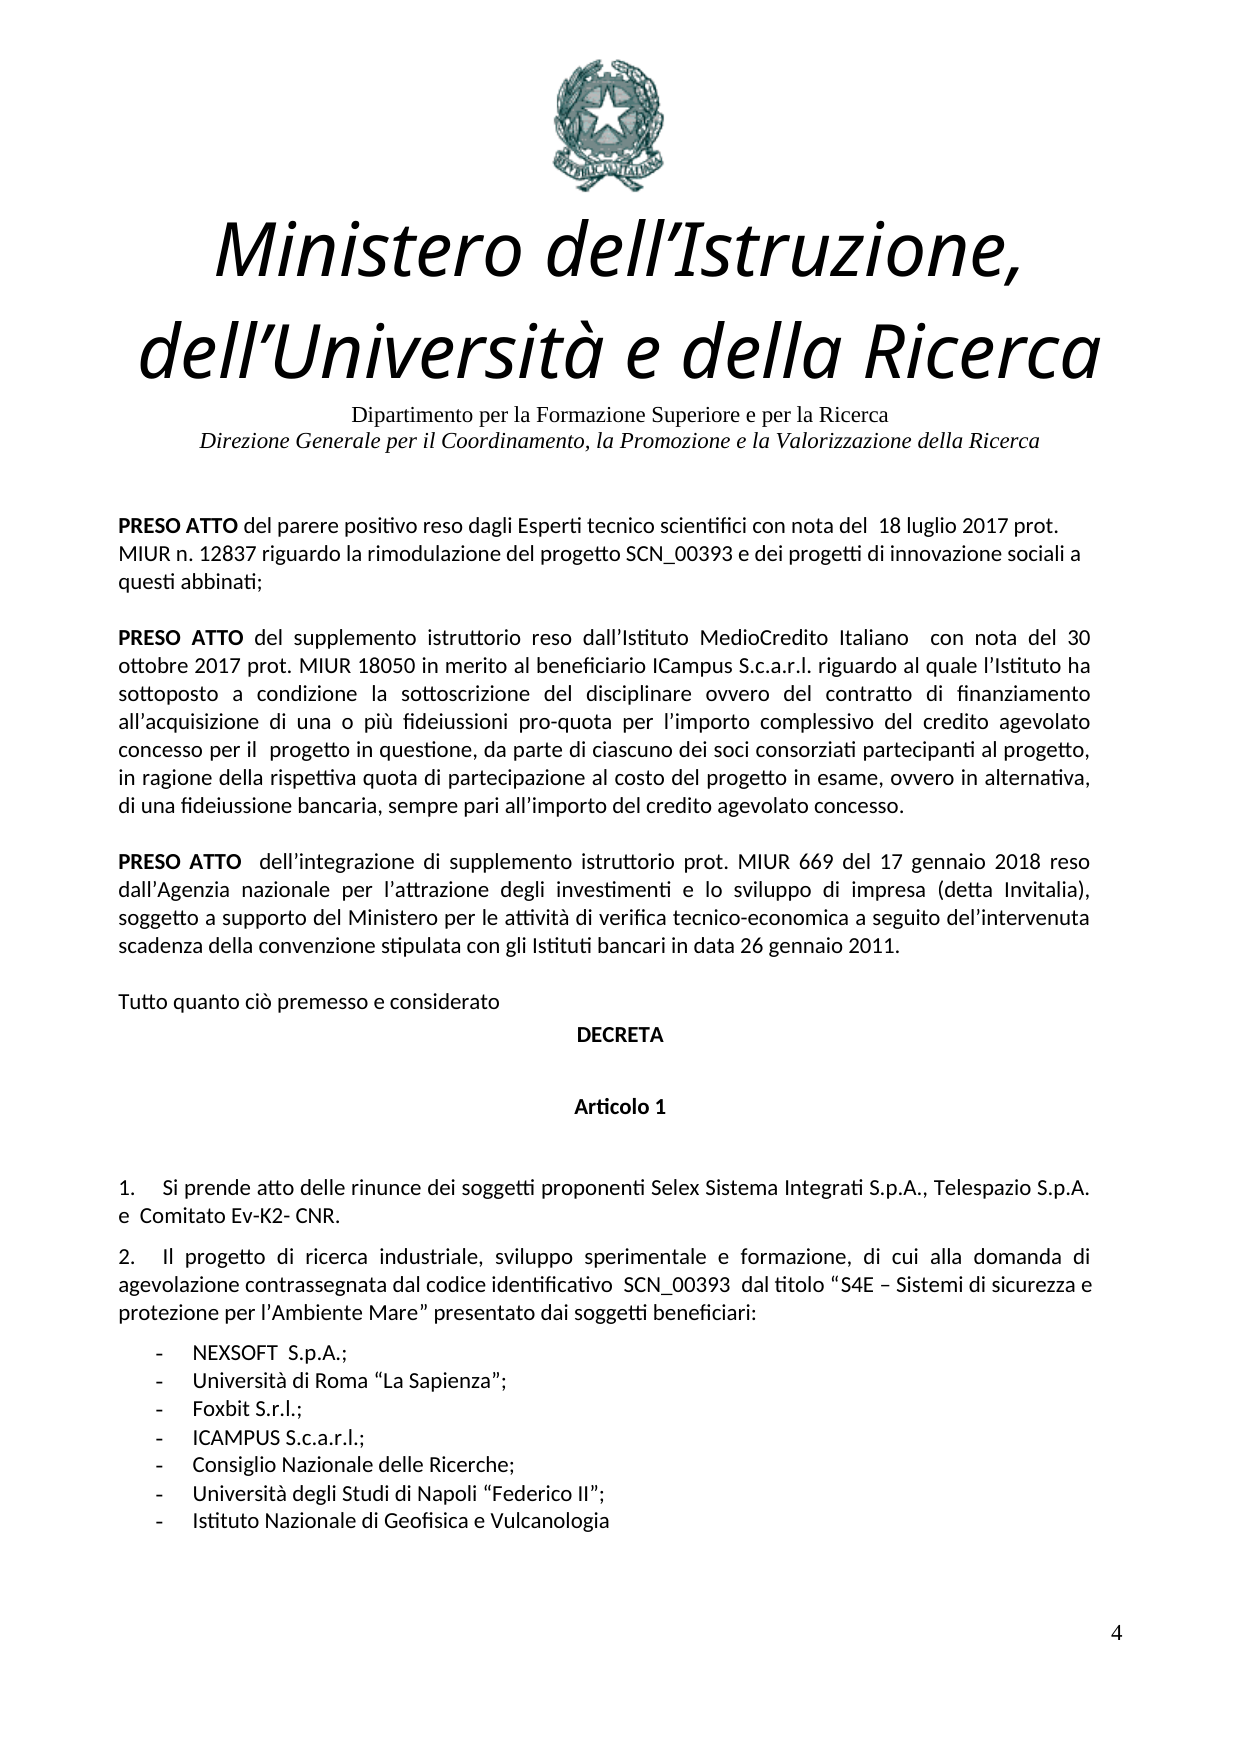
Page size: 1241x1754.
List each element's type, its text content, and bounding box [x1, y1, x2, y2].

list NEXSOFT S.p.A.; [155, 1338, 1093, 1367]
text DECRETA [118, 1020, 1122, 1048]
list Si prende atto delle rinunce dei soggetti proponenti Selex Sistema Integrati S.p.A., Telespazio S.p.A. e Comitato Ev-K2- CNR. [118, 1173, 1093, 1229]
picture [551, 59, 689, 197]
list Consiglio Nazionale delle Ricerche; [155, 1451, 1093, 1479]
text PRESO ATTO del parere positivo reso dagli Esperti tecnico scientifici con nota del 18 luglio 2017 prot. MIUR n. 12837 riguardo la rimodulazione del progetto SCN_00393 e dei progetti di innovazione sociali a questi abbinati; [118, 511, 1093, 595]
text PRESO ATTO dell’integrazione di supplemento istruttorio prot. MIUR 669 del 17 gennaio 2018 reso dall’Agenzia nazionale per l’attrazione degli investimenti e lo sviluppo di impresa (detta Invitalia), soggetto a supporto del Ministero per le attività di verifica tecnico-economica a seguito del’intervenuta scadenza della convenzione stipulata con gli Istituti bancari in data 26 gennaio 2011. [118, 847, 1092, 959]
list ICAMPUS S.c.a.r.l.; [155, 1423, 1093, 1451]
list Università di Roma “La Sapienza”; [155, 1367, 1093, 1394]
text Tutto quanto ciò premesso e considerato [118, 987, 1122, 1016]
text Articolo 1 [118, 1092, 1122, 1120]
list Il progetto di ricerca industriale, sviluppo sperimentale e formazione, di cui alla domanda di agevolazione contrassegnata dal codice identificativo SCN_00393 dal titolo “S4E – Sistemi di sicurezza e protezione per l’Ambiente Mare” presentato dai soggetti beneficiari: [118, 1242, 1093, 1326]
list Istituto Nazionale di Geofisica e Vulcanologia [155, 1507, 1093, 1535]
list Università degli Studi di Napoli “Federico II”; [155, 1479, 1093, 1507]
list Foxbit S.r.l.; [155, 1394, 1093, 1423]
text PRESO ATTO del supplemento istruttorio reso dall’Istituto MedioCredito Italiano con nota del 30 ottobre 2017 prot. MIUR 18050 in merito al beneficiario ICampus S.c.a.r.l. riguardo al quale l’Istituto ha sottoposto a condizione la sottoscrizione del disciplinare ovvero del contratto di finanziamento all’acquisizione di una o più fideiussioni pro-quota per l’importo complessivo del credito agevolato concesso per il progetto in questione, da parte di ciascuno dei soci consorziati partecipanti al progetto, in ragione della rispettiva quota di partecipazione al costo del progetto in esame, ovvero in alternativa, di una fideiussione bancaria, sempre pari all’importo del credito agevolato concesso. [118, 623, 1093, 819]
